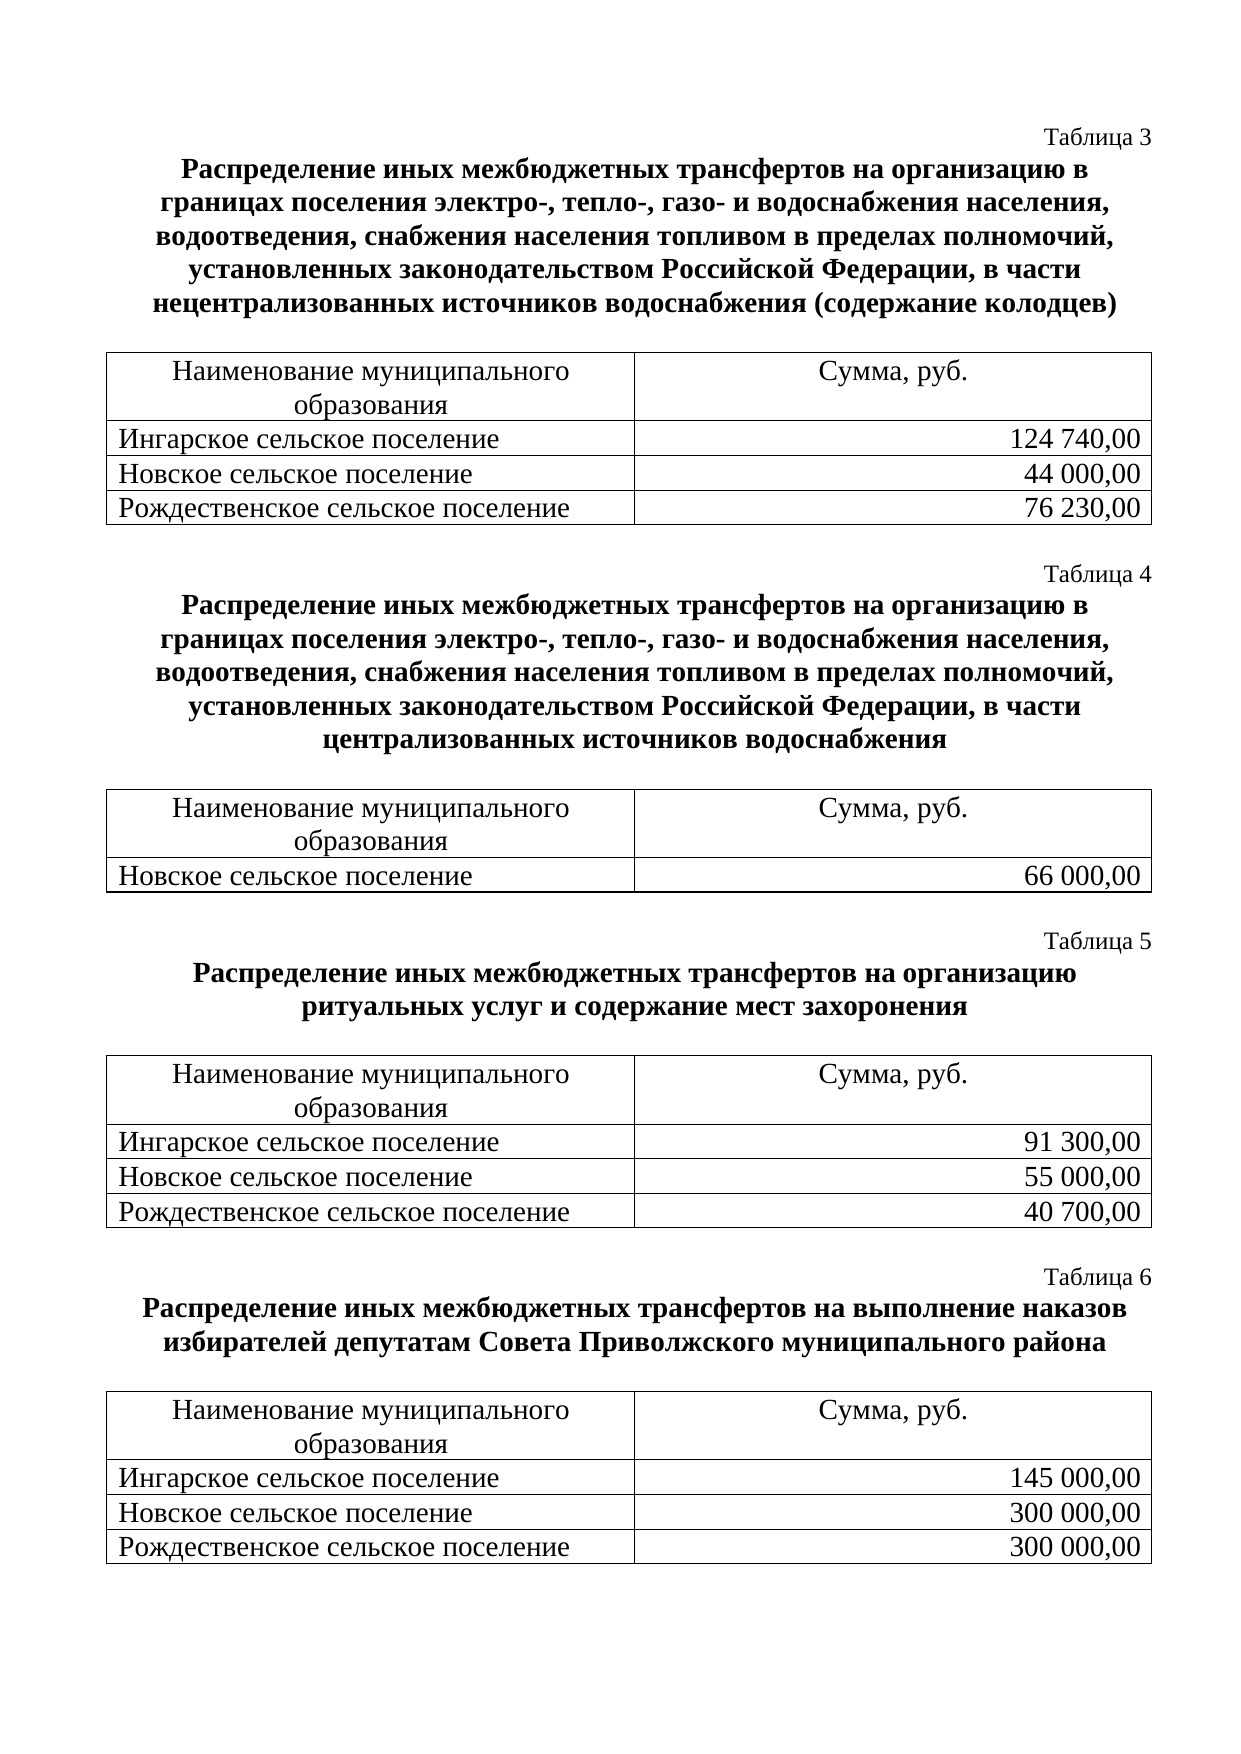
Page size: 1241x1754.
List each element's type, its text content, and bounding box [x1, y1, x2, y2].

text Таблица 5 [118, 926, 1152, 955]
table_cell 300 000,00 [635, 1530, 1151, 1563]
text Распределение иных межбюджетных трансфертов на выполнение наказов избирателей депутатам Совета Приволжского муниципального района [118, 1291, 1152, 1358]
table_header Наименование муниципального образования [107, 790, 634, 857]
table_cell Новское сельское поселение [107, 858, 634, 891]
table_cell 300 000,00 [635, 1495, 1151, 1528]
table_cell 40 700,00 [635, 1194, 1151, 1227]
table_header Сумма, руб. [635, 1392, 1151, 1459]
table_cell Ингарское сельское поселение [107, 1125, 634, 1158]
table_cell 124 740,00 [635, 421, 1151, 455]
table_cell Рождественское сельское поселение [107, 1194, 634, 1227]
table_cell 66 000,00 [635, 858, 1151, 891]
table_header Наименование муниципального образования [107, 1056, 634, 1123]
table_cell 145 000,00 [635, 1460, 1151, 1494]
table_cell 91 300,00 [635, 1125, 1151, 1158]
table_cell Ингарское сельское поселение [107, 421, 634, 455]
table_cell 55 000,00 [635, 1159, 1151, 1193]
table_header Сумма, руб. [635, 790, 1151, 857]
table_header Сумма, руб. [635, 1056, 1151, 1123]
table_cell Новское сельское поселение [107, 1159, 634, 1193]
table_header Наименование муниципального образования [107, 1392, 634, 1459]
text Распределение иных межбюджетных трансфертов на организацию ритуальных услуг и содержание мест захоронения [118, 955, 1152, 1022]
table_header Сумма, руб. [635, 353, 1151, 420]
text Таблица 6 [118, 1262, 1152, 1291]
text Таблица 3 [118, 122, 1152, 151]
table_cell Новское сельское поселение [107, 1495, 634, 1528]
table_cell 44 000,00 [635, 456, 1151, 489]
table_cell 76 230,00 [635, 491, 1151, 524]
table_cell Рождественское сельское поселение [107, 1530, 634, 1563]
text Распределение иных межбюджетных трансфертов на организацию в границах поселения электро-, тепло-, газо- и водоснабжения населения, водоотведения, снабжения населения топливом в пределах полномочий, установленных законодательством Российской Федерации, в части централизованных источников водоснабжения [118, 587, 1152, 755]
table_cell Новское сельское поселение [107, 456, 634, 489]
text Распределение иных межбюджетных трансфертов на организацию в границах поселения электро-, тепло-, газо- и водоснабжения населения, водоотведения, снабжения населения топливом в пределах полномочий, установленных законодательством Российской Федерации, в части нецентрализованных источников водоснабжения (содержание колодцев) [118, 151, 1152, 319]
table_cell Ингарское сельское поселение [107, 1460, 634, 1494]
text Таблица 4 [118, 559, 1152, 587]
table_cell Рождественское сельское поселение [107, 491, 634, 524]
table_header Наименование муниципального образования [107, 353, 634, 420]
